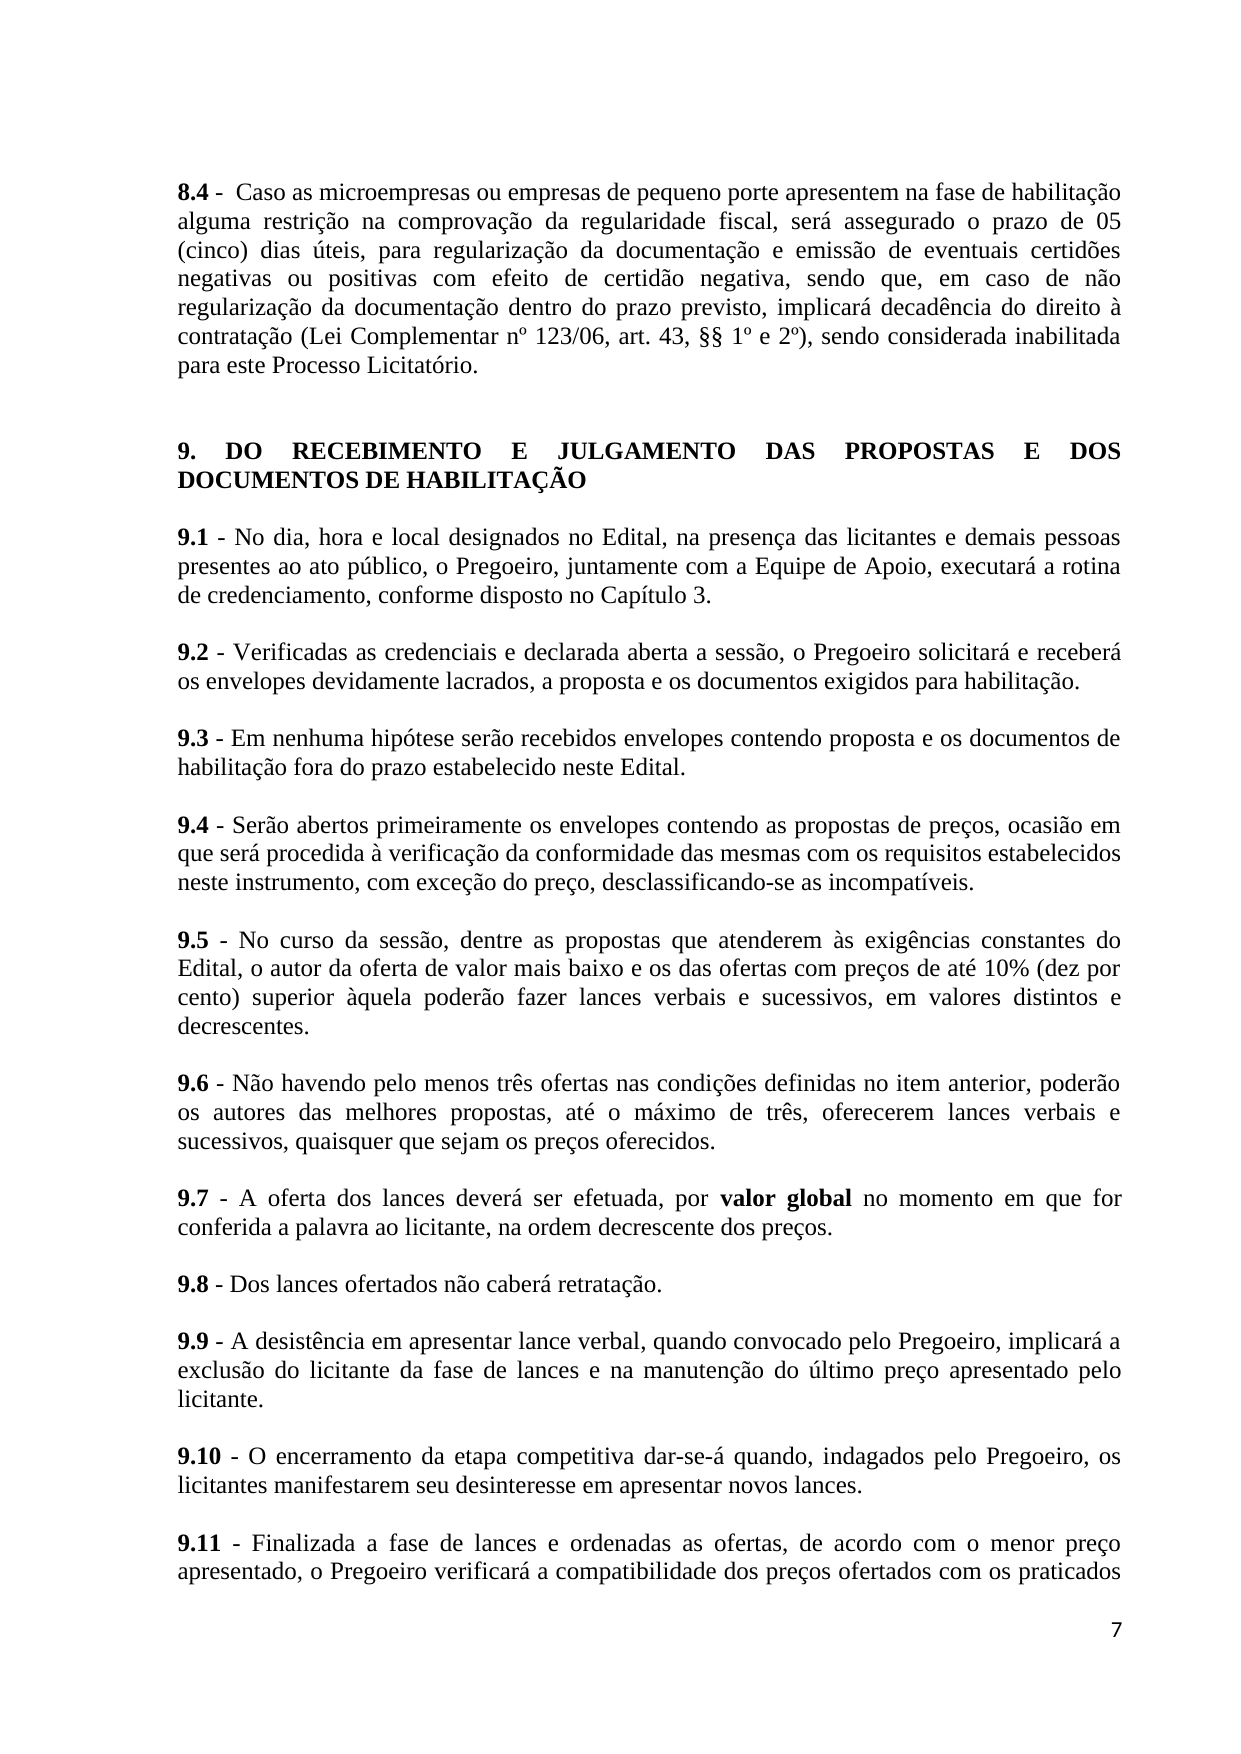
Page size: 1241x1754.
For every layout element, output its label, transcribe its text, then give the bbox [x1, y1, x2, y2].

text 9.6 - Não havendo pelo menos três ofertas nas condições definidas no item anterior, poderão os autores das melhores propostas, até o máximo de três, oferecerem lances verbais e sucessivos, quaisquer que sejam os preços oferecidos. [177, 1068, 1122, 1155]
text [177, 1528, 1122, 1585]
text 9.1 - No dia, hora e local designados no Edital, na presença das licitantes e demais pessoas presentes ao ato público, o Pregoeiro, juntamente com a Equipe de Apoio, executará a rotina de credenciamento, conforme disposto no Capítulo 3. [177, 522, 1122, 608]
text 9.8 - Dos lances ofertados não caberá retratação. [177, 1269, 1122, 1298]
text 9.2 - Verificadas as credenciais e declarada aberta a sessão, o Pregoeiro solicitará e receberá os envelopes devidamente lacrados, a proposta e os documentos exigidos para habilitação. [177, 637, 1122, 695]
text 9. DO RECEBIMENTO E JULGAMENTO DAS PROPOSTAS E DOS DOCUMENTOS DE HABILITAÇÃO [177, 436, 1122, 493]
text 9.10 - O encerramento da etapa competitiva dar-se-á quando, indagados pelo Pregoeiro, os licitantes manifestarem seu desinteresse em apresentar novos lances. [177, 1441, 1122, 1499]
text 9.7 - A oferta dos lances deverá ser efetuada, por valor global no momento em que for conferida a palavra ao licitante, na ordem decrescente dos preços. [177, 1183, 1122, 1241]
text 9.3 - Em nenhuma hipótese serão recebidos envelopes contendo proposta e os documentos de habilitação fora do prazo estabelecido neste Edital. [177, 723, 1122, 781]
text 9.4 - Serão abertos primeiramente os envelopes contendo as propostas de preços, ocasião em que será procedida à verificação da conformidade das mesmas com os requisitos estabelecidos neste instrumento, com exceção do preço, desclassificando-se as incompatíveis. [177, 810, 1122, 896]
text 9.9 - A desistência em apresentar lance verbal, quando convocado pelo Pregoeiro, implicará a exclusão do licitante da fase de lances e na manutenção do último preço apresentado pelo licitante. [177, 1326, 1122, 1413]
text 8.4 - Caso as microempresas ou empresas de pequeno porte apresentem na fase de habilitação alguma restrição na comprovação da regularidade fiscal, será assegurado o prazo de 05 (cinco) dias úteis, para regularização da documentação e emissão de eventuais certidões negativas ou positivas com efeito de certidão negativa, sendo que, em caso de não regularização da documentação dentro do prazo previsto, implicará decadência do direito à contratação (Lei Complementar nº 123/06, art. 43, §§ 1º e 2º), sendo considerada inabilitada para este Processo Licitatório. [177, 177, 1122, 378]
text 9.5 - No curso da sessão, dentre as propostas que atenderem às exigências constantes do Edital, o autor da oferta de valor mais baixo e os das ofertas com preços de até 10% (dez por cento) superior àquela poderão fazer lances verbais e sucessivos, em valores distintos e decrescentes. [177, 925, 1122, 1040]
